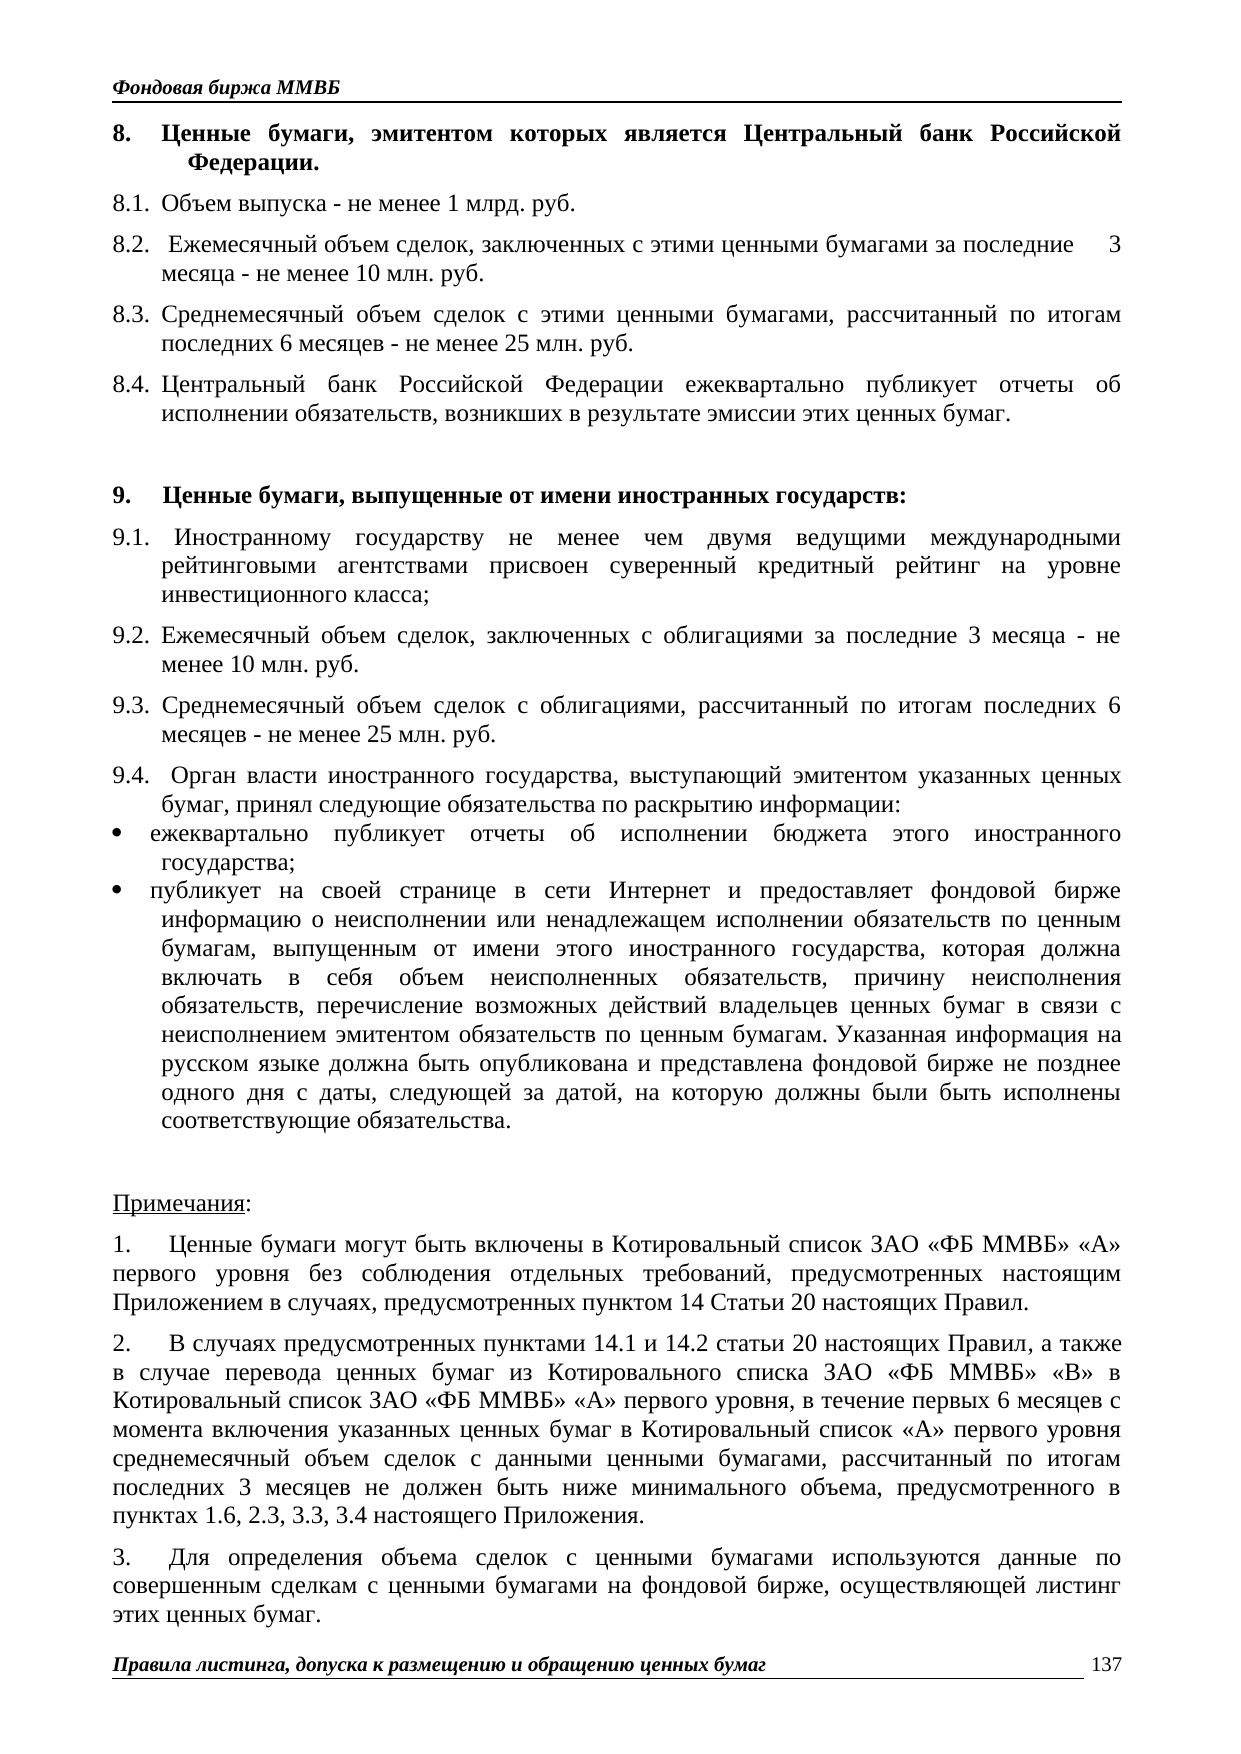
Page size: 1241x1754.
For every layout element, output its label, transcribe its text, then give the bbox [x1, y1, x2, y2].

text 9.1. Иностранному государству не менее чем двумя ведущими международными рейтинговыми агентствами присвоен суверенный кредитный рейтинг на уровне инвестиционного класса; [112, 522, 1122, 608]
list ежеквартально публикует отчеты об исполнении бюджета этого иностранного государства; [112, 818, 1122, 876]
text 9. Ценные бумаги, выпущенные от имени иностранных государств: [112, 481, 1122, 509]
list публикует на своей странице в сети Интернет и предоставляет фондовой бирже информацию о неисполнении или ненадлежащем исполнении обязательств по ценным бумагам, выпущенным от имени этого иностранного государства, которая должна включать в себя объем неисполненных обязательств, причину неисполнения обязательств, перечисление возможных действий владельцев ценных бумаг в связи с неисполнением эмитентом обязательств по ценным бумагам. Указанная информация на русском языке должна быть опубликована и представлена фондовой бирже не позднее одного дня с даты, следующей за датой, на которую должны были быть исполнены соответствующие обязательства. [112, 876, 1122, 1134]
text Примечания: [112, 1188, 1122, 1217]
text 2. В случаях предусмотренных пунктами 14.1 и 14.2 статьи 20 настоящих Правил, а также в случае перевода ценных бумаг из Котировального списка ЗАО «ФБ ММВБ» «В» в Котировальный список ЗАО «ФБ ММВБ» «А» первого уровня, в течение первых 6 месяцев с момента включения указанных ценных бумаг в Котировальный список «А» первого уровня среднемесячный объем сделок с данными ценными бумагами, рассчитанный по итогам последних 3 месяцев не должен быть ниже минимального объема, предусмотренного в пунктах 1.6, 2.3, 3.3, 3.4 настоящего Приложения. [112, 1328, 1122, 1529]
text 9.4. Орган власти иностранного государства, выступающий эмитентом указанных ценных бумаг, принял следующие обязательства по раскрытию информации: [112, 761, 1122, 818]
text 8.3. Среднемесячный объем сделок с этими ценными бумагами, рассчитанный по итогам последних 6 месяцев - не менее 25 млн. руб. [112, 299, 1122, 357]
text 8.2. Ежемесячный объем сделок, заключенных с этими ценными бумагами за последние 3 месяца - не менее 10 млн. руб. [112, 229, 1122, 287]
text 9.2. Ежемесячный объем сделок, заключенных с облигациями за последние 3 месяца - не менее 10 млн. руб. [112, 621, 1122, 678]
text 8.4. Центральный банк Российской Федерации ежеквартально публикует отчеты об исполнении обязательств, возникших в результате эмиссии этих ценных бумаг. [112, 369, 1122, 427]
text 3. Для определения объема сделок с ценными бумагами используются данные по совершенным сделкам с ценными бумагами на фондовой бирже, осуществляющей листинг этих ценных бумаг. [112, 1542, 1122, 1628]
text 9.3. Среднемесячный объем сделок с облигациями, рассчитанный по итогам последних 6 месяцев - не менее 25 млн. руб. [112, 691, 1122, 748]
list Ценные бумаги, эмитентом которых является Центральный банк Российской Федерации. [112, 118, 1122, 176]
text 1. Ценные бумаги могут быть включены в Котировальный список ЗАО «ФБ ММВБ» «А» первого уровня без соблюдения отдельных требований, предусмотренных настоящим Приложением в случаях, предусмотренных пунктом 14 Статьи 20 настоящих Правил. [112, 1229, 1122, 1316]
text 8.1. Объем выпуска - не менее 1 млрд. руб. [112, 188, 1122, 217]
